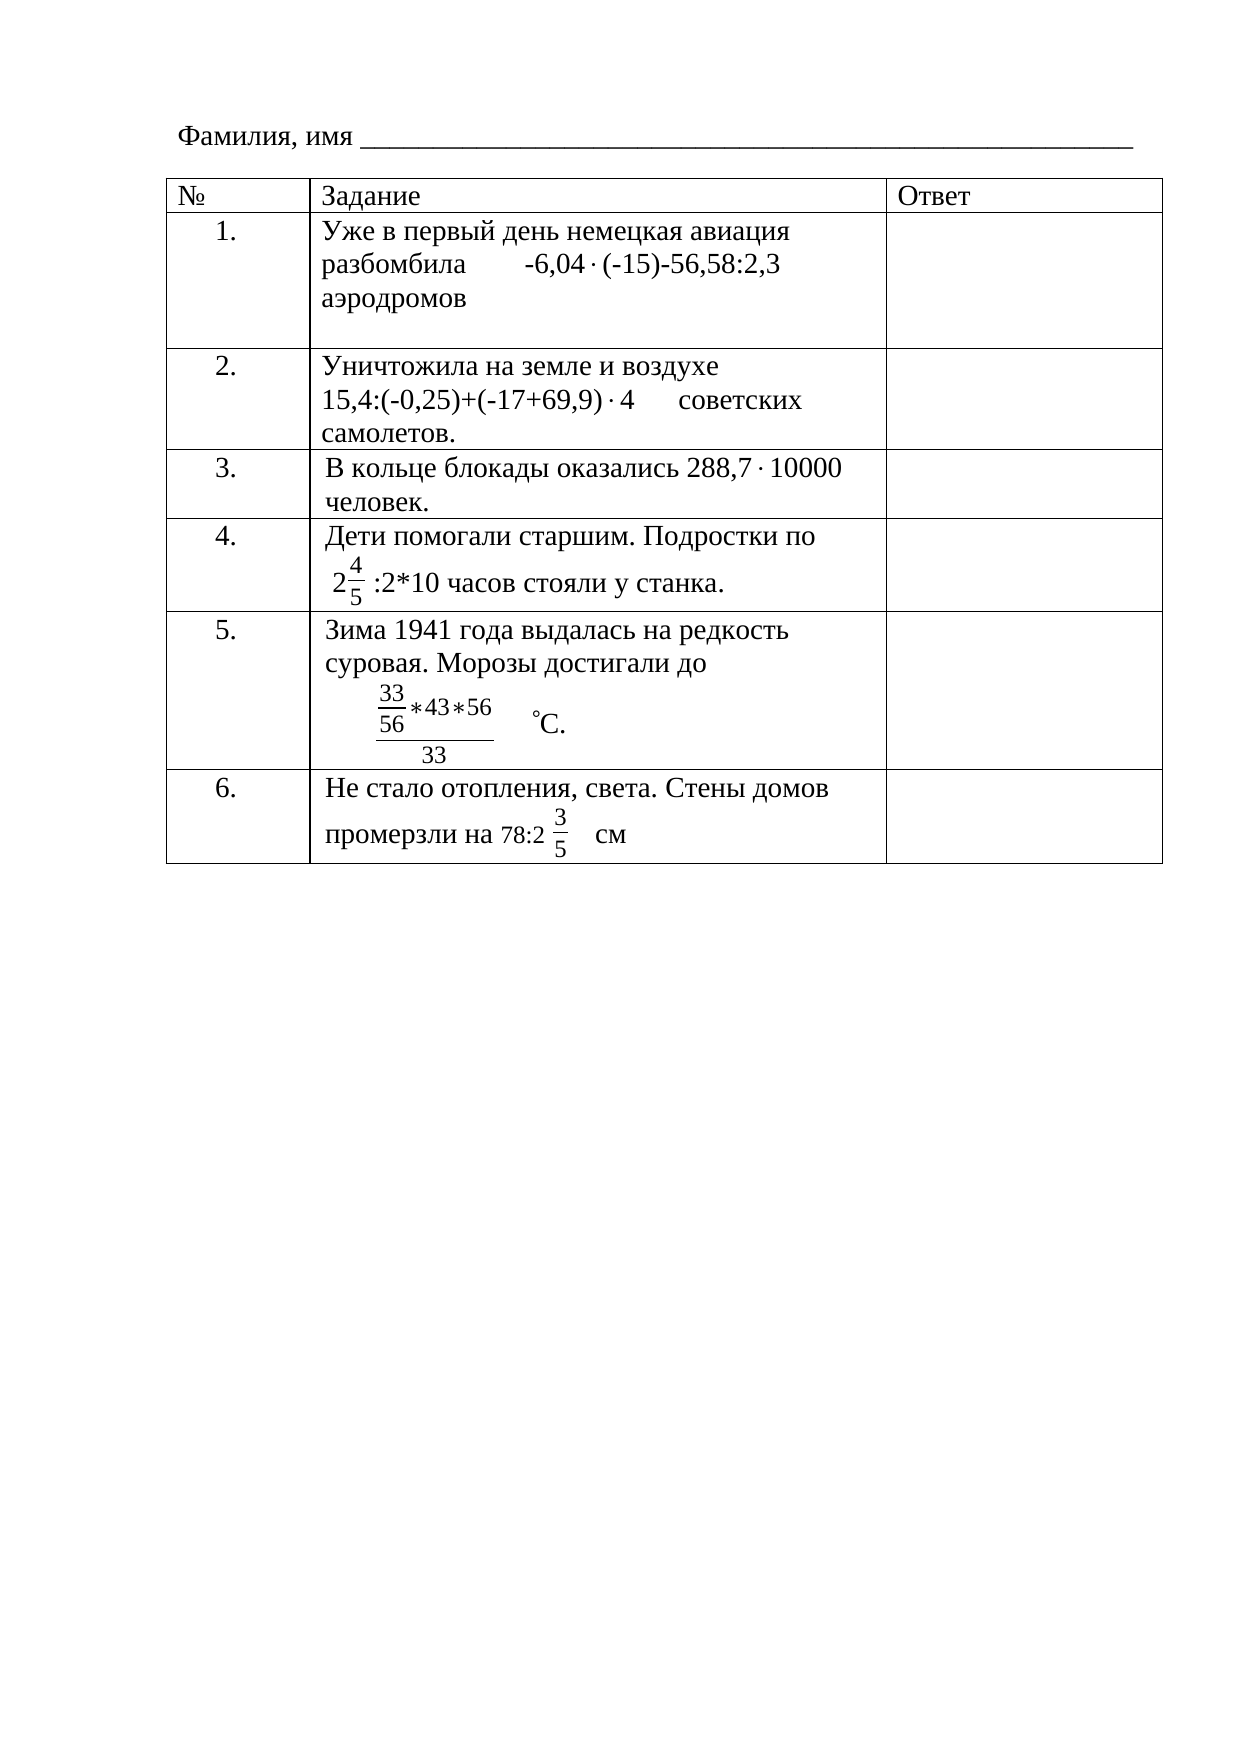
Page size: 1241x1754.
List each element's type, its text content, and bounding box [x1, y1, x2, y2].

table_cell [167, 612, 309, 769]
table_cell [167, 770, 309, 863]
table_cell Уничтожила на земле и воздухе 15,4:(-0,25)+(-17+69,9)4 советских самолетов. [311, 349, 886, 449]
table_cell Не стало отопления, света. Стены домов промерзли на 78:2 см [311, 770, 886, 863]
table_cell [887, 450, 1162, 517]
table_header Ответ [887, 179, 1162, 212]
table_cell Зима 1941 года выдалась на редкость суровая. Морозы достигали до С. [311, 612, 886, 769]
table_cell [167, 519, 309, 611]
table_cell [167, 213, 309, 347]
table_cell [887, 519, 1162, 611]
text Фамилия, имя _____________________________________________________ [177, 118, 1152, 152]
table_cell В кольце блокады оказались 288,710000 человек. [311, 450, 886, 517]
table_cell [887, 213, 1162, 347]
table_cell [887, 612, 1162, 769]
table_cell [167, 349, 309, 449]
table_cell [887, 770, 1162, 863]
table_cell [167, 450, 309, 517]
table_cell [887, 349, 1162, 449]
table_cell Уже в первый день немецкая авиация разбомбила -6,04(-15)-56,58:2,3 аэродромов [311, 213, 886, 347]
table_header № [167, 179, 309, 212]
table_cell Дети помогали старшим. Подростки по 2 :2*10 часов стояли у станка. [311, 519, 886, 611]
table_header Задание [311, 179, 886, 212]
